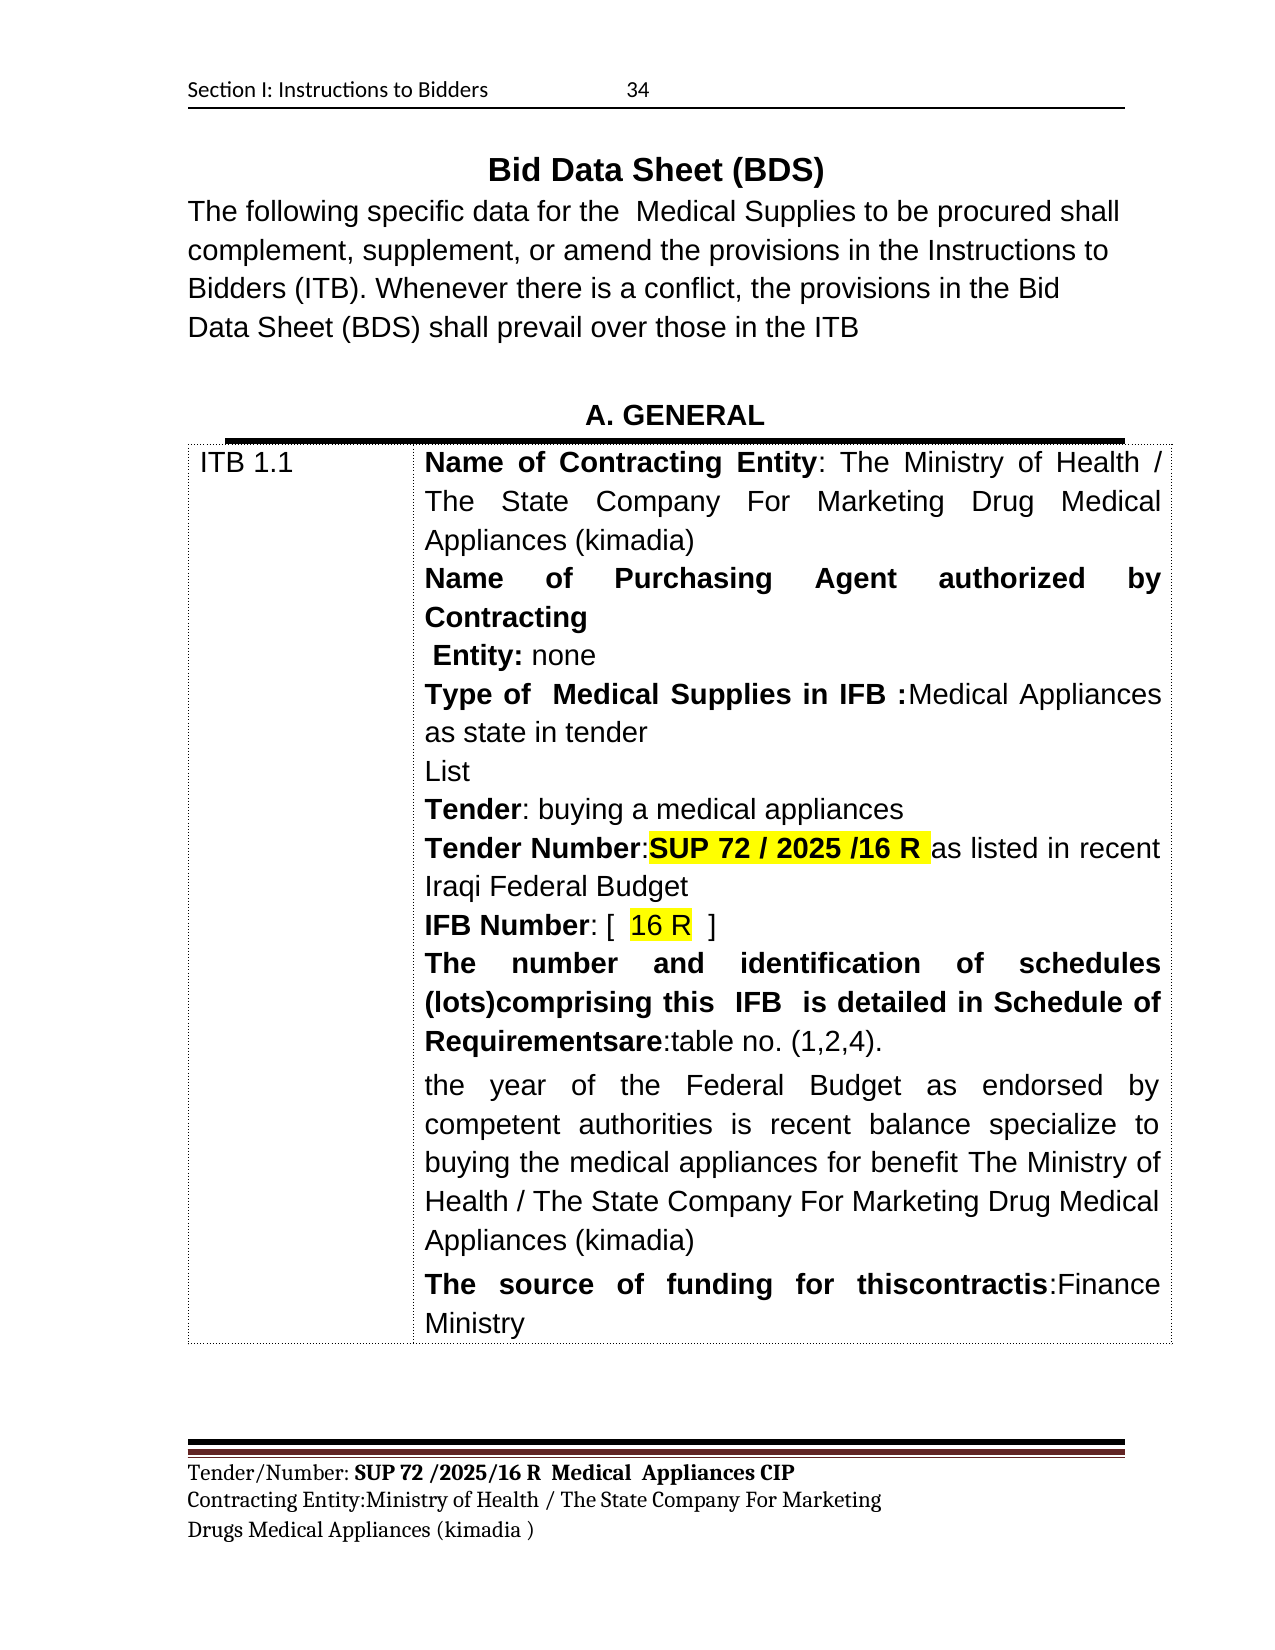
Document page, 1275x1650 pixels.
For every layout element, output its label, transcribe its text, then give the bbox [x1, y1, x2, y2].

table_header ITB 1.1 [188, 444, 413, 1343]
text The following specific data for the Medical Supplies to be procured shall complement, supplement, or amend the provisions in the Instructions to Bidders (ITB). Whenever there is a conflict, the provisions in the Bid Data Sheet (BDS) shall prevail over those in the ITB [187, 194, 1125, 343]
table_header Name of Contracting Entity: The Ministry of Health / The State Company For Marketing Drug Medical Appliances (kimadia) Name of Purchasing Agent authorized by Contracting Entity: none Type of Medical Supplies in IFB :Medical Appliances as state in tender List Tender: buying a medical appliances Tender Number:SUP 72 / 2025 /16 R as listed in recent Iraqi Federal Budget IFB Number: [ 16 R ] The number and identification of schedules (lots)comprising this IFB is detailed in Schedule of Requirementsare:table no. (1,2,4). the year of the Federal Budget as endorsed by competent authorities is recent balance specialize to buying the medical appliances for benefit The Ministry of Health / The State Company For Marketing Drug Medical Appliances (kimadia) The source of funding for thiscontractis:Finance Ministry [413, 444, 1172, 1343]
text Bid Data Sheet (BDS) [187, 150, 1125, 188]
list GENERAL [225, 398, 1125, 438]
